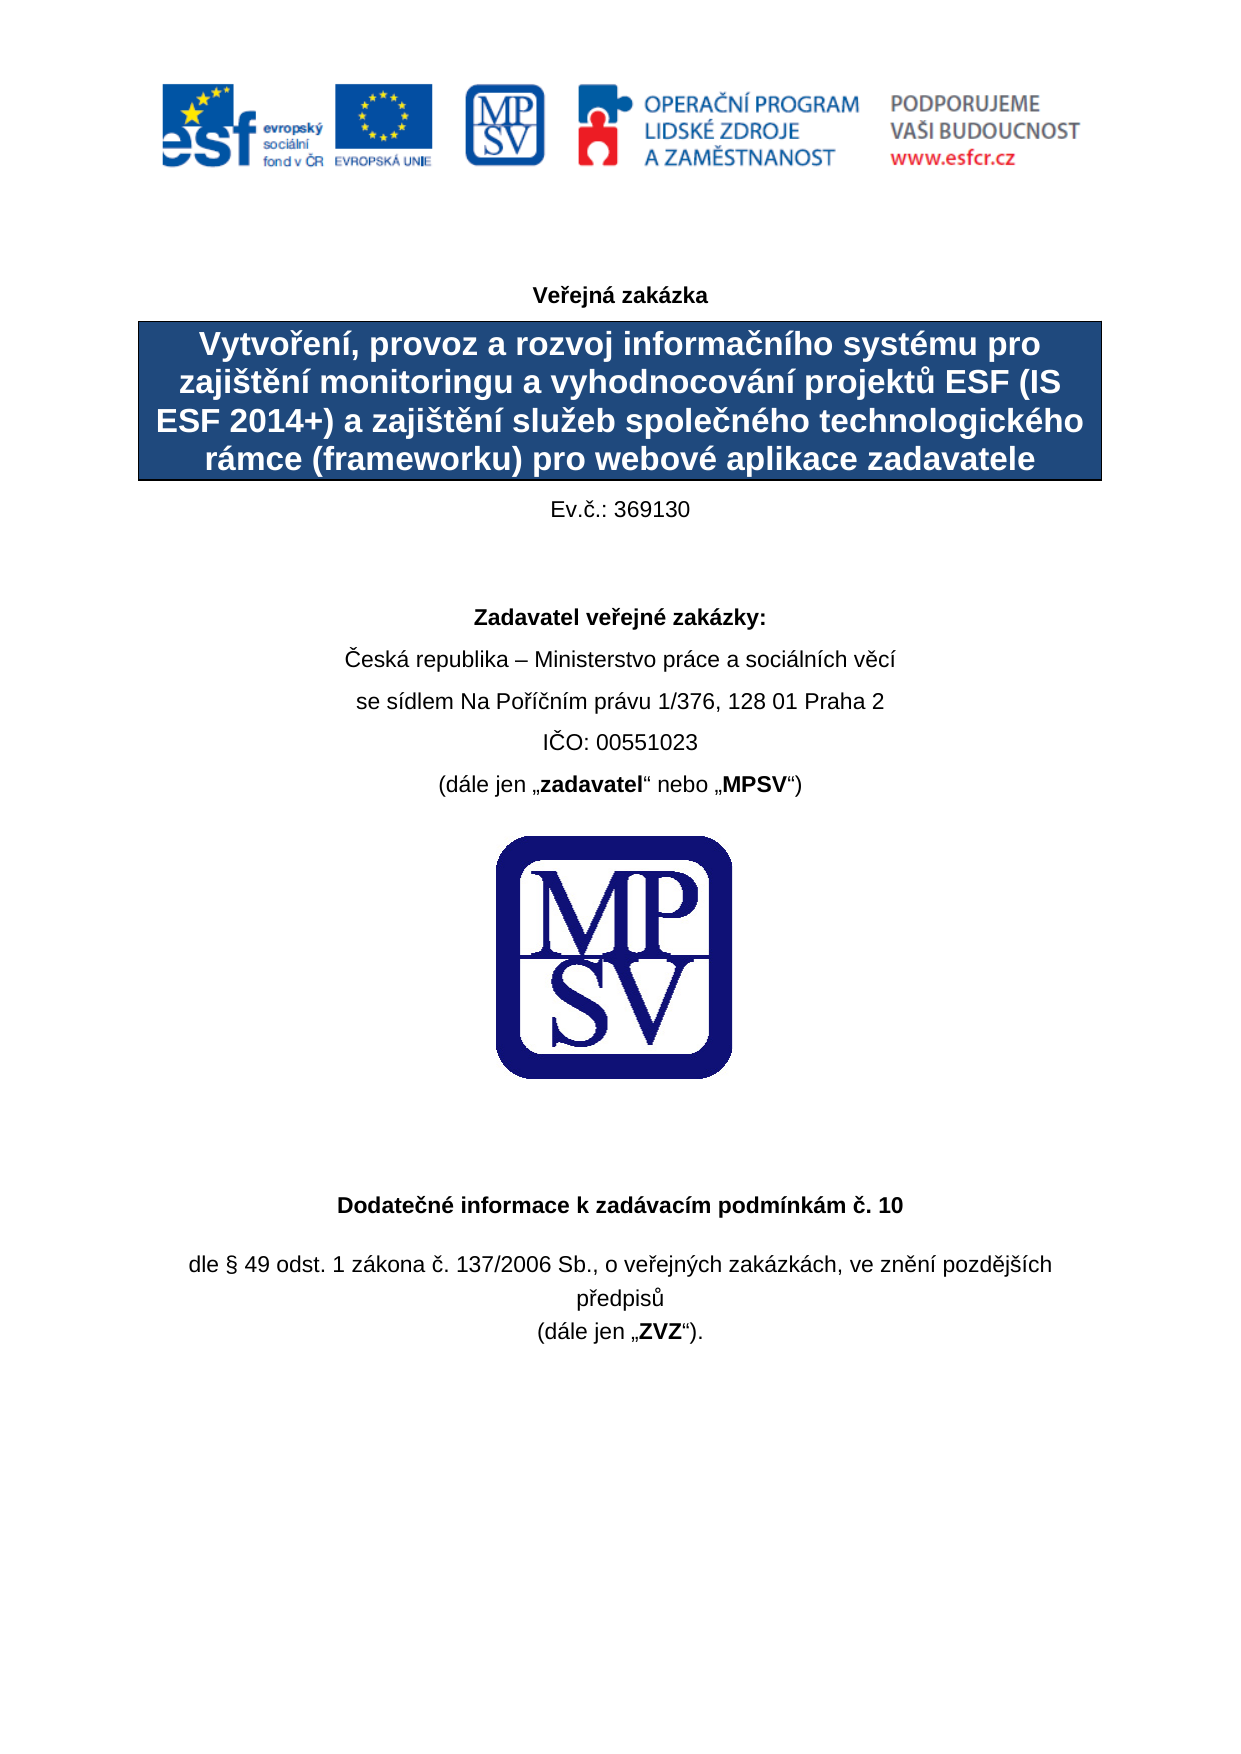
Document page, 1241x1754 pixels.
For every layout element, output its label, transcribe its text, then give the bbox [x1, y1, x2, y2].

text se sídlem Na Poříčním právu 1/376, 128 01 Praha 2 [148, 685, 1093, 714]
text dle § 49 odst. 1 zákona č. 137/2006 Sb., o veřejných zakázkách, ve znění pozdějších předpisů [148, 1244, 1093, 1311]
text IČO: 00551023 [148, 726, 1093, 756]
text (dále jen „zadavatel“ nebo „MPSV“) [148, 768, 1093, 797]
text Vytvoření, provoz a rozvoj informačního systému pro zajištění monitoringu a vyhodnocování projektů ESF (IS ESF 2014+) a zajištění služeb společného technologického rámce (frameworku) pro webové aplikace zadavatele [139, 322, 1101, 479]
text Zadavatel veřejné zakázky: [148, 601, 1093, 631]
text Veřejná zakázka [148, 279, 1093, 308]
text Dodatečné informace k zadávacím podmínkám č. 10 [148, 1189, 1093, 1218]
text Ev.č.: 369130 [148, 493, 1093, 522]
text Česká republika – Ministerstvo práce a sociálních věcí [148, 643, 1093, 672]
text (dále jen „ZVZ“). [148, 1311, 1093, 1344]
picture [496, 836, 733, 1079]
